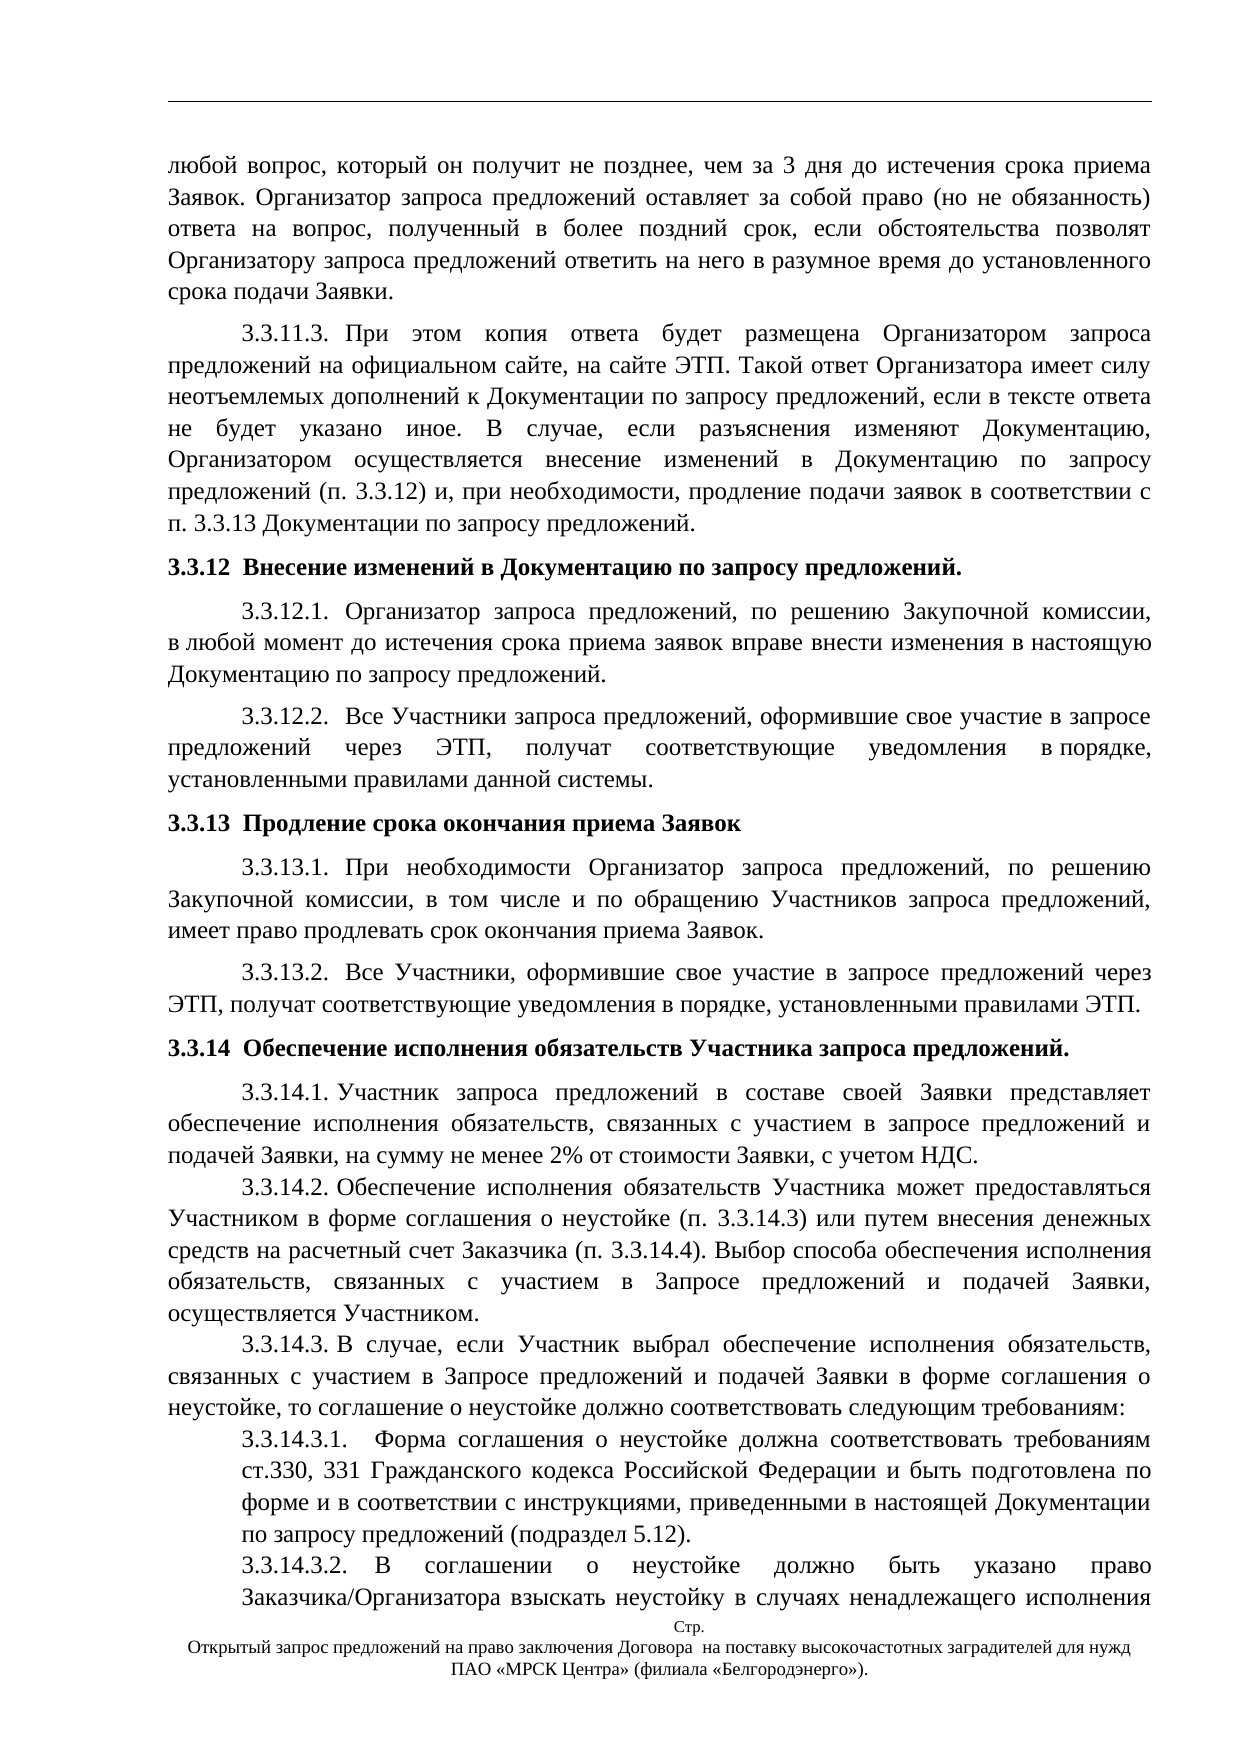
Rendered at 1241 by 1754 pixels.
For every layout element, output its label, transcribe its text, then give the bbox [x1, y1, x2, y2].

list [168, 150, 1152, 305]
list Организатор запроса предложений, по решению Закупочной комиссии, в любой момент до истечения срока приема заявок вправе внести изменения в настоящую Документацию по запросу предложений. [168, 596, 1152, 688]
list При необходимости Организатор запроса предложений, по решению Закупочной комиссии, в том числе и по обращению Участников запроса предложений, имеет право продлевать срок окончания приема Заявок. [168, 852, 1152, 944]
subtitle Обеспечение исполнения обязательств Участника запроса предложений. [168, 1033, 1152, 1062]
subtitle Внесение изменений в Документацию по запросу предложений. [168, 552, 1152, 580]
list Участник запроса предложений в составе своей Заявки представляет обеспечение исполнения обязательств, связанных с участием в запросе предложений и подачей Заявки, на сумму не менее 2% от стоимости Заявки, с учетом НДС. [168, 1077, 1152, 1169]
list Все Участники запроса предложений, оформившие свое участие в запросе предложений через ЭТП, получат соответствующие уведомления в порядке, установленными правилами данной системы. [168, 701, 1152, 793]
subtitle Продление срока окончания приема Заявок [168, 808, 1152, 837]
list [241, 1550, 1152, 1611]
list В случае, если Участник выбрал обеспечение исполнения обязательств, связанных с участием в Запросе предложений и подачей Заявки в форме соглашения о неустойке, то соглашение о неустойке должно соответствовать следующим требованиям: [168, 1329, 1152, 1421]
list Все Участники, оформившие свое участие в запросе предложений через ЭТП, получат соответствующие уведомления в порядке, установленными правилами ЭТП. [168, 957, 1152, 1017]
